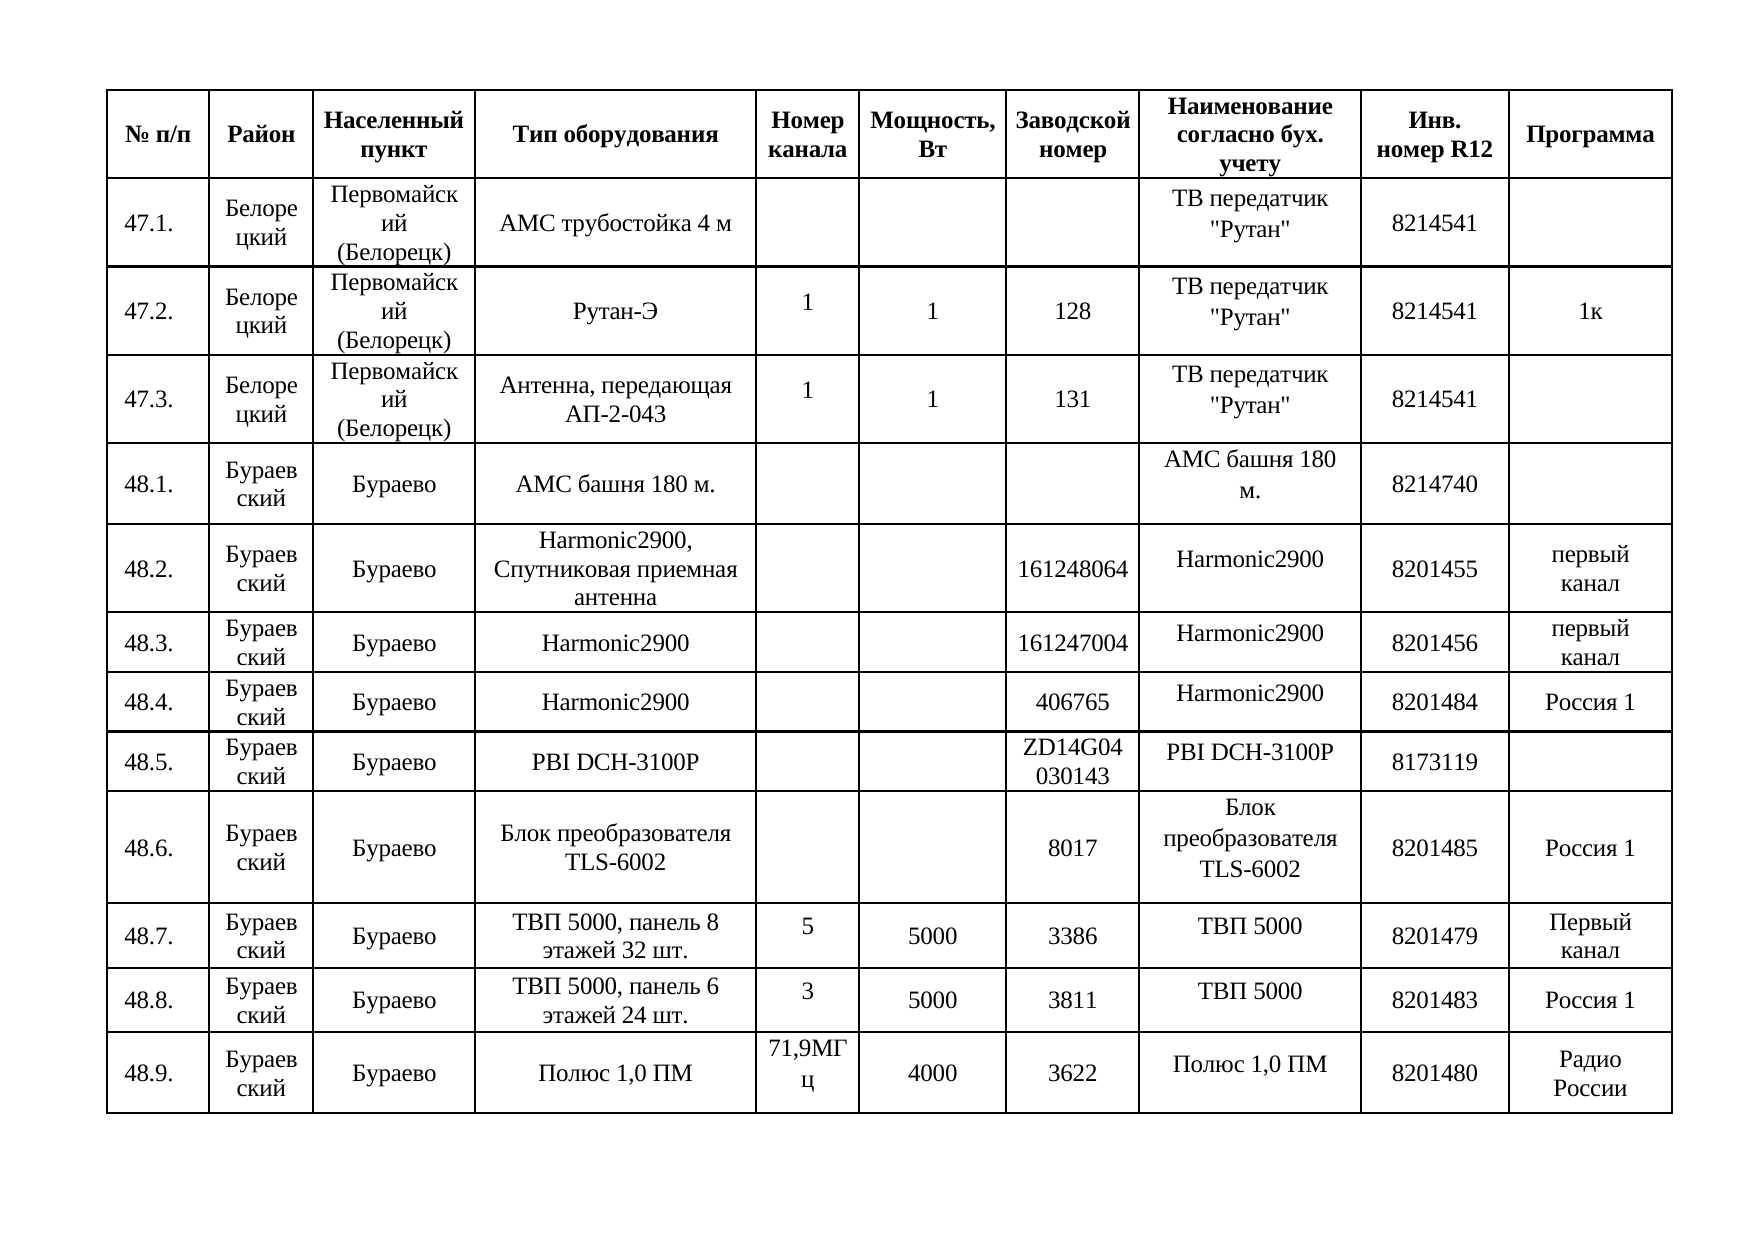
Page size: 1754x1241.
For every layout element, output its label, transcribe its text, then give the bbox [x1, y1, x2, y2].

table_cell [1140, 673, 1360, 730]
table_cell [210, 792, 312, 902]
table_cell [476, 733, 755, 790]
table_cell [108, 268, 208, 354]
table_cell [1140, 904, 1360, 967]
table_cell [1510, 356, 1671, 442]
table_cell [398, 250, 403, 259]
table_header Наименование согласно бух. учету [1140, 91, 1360, 177]
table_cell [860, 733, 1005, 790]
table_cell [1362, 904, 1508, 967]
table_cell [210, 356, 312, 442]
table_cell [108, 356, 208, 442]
table_header Инв. номер R12 [1362, 91, 1508, 177]
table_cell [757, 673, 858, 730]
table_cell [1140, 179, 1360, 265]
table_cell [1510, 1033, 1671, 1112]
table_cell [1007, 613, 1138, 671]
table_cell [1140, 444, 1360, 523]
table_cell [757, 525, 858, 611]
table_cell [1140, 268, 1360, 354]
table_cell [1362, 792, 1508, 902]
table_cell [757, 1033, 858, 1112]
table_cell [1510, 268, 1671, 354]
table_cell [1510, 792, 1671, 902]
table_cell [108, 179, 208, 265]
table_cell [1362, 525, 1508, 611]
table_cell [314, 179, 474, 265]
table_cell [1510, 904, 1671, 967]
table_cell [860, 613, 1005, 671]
table_header Программа [1510, 91, 1671, 177]
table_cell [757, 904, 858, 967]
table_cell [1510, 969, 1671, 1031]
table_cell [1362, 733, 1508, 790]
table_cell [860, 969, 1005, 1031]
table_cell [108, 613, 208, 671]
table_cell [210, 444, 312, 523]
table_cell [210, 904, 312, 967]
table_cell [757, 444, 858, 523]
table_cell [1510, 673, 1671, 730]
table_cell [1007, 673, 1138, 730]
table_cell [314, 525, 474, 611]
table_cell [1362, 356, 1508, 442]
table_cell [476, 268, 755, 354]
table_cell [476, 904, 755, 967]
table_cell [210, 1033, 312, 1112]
table_header Заводской номер [1007, 91, 1138, 177]
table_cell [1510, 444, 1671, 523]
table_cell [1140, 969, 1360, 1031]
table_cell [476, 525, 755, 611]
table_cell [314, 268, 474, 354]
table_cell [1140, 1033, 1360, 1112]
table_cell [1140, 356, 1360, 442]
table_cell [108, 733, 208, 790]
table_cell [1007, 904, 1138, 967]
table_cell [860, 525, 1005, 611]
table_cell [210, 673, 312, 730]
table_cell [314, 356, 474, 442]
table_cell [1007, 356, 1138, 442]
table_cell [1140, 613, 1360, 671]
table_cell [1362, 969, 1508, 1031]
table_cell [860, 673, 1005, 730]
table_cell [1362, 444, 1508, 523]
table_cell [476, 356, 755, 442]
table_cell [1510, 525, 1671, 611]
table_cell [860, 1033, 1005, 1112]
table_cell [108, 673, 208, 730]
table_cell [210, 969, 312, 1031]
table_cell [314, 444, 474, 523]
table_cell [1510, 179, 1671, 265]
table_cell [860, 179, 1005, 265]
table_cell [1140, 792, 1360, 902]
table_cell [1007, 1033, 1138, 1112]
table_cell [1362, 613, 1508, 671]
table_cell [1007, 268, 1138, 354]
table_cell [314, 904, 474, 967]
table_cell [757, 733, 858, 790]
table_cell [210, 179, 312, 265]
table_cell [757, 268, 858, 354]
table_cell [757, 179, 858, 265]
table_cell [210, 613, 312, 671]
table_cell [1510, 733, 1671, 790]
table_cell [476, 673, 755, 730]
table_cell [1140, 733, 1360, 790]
table_header Номер канала [757, 91, 858, 177]
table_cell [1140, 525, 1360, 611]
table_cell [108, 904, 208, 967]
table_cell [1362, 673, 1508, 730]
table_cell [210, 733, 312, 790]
table_header Населенный пункт [314, 91, 474, 177]
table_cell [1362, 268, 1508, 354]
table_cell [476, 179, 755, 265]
table_header Мощность, Вт [860, 91, 1005, 177]
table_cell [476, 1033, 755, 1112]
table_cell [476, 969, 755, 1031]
table_header № п/п [108, 91, 208, 177]
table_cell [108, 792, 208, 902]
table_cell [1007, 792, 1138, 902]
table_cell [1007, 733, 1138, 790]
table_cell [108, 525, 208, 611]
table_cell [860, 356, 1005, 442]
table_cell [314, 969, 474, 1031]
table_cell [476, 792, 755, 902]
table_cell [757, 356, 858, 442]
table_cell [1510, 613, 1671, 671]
table_header Район [210, 91, 312, 177]
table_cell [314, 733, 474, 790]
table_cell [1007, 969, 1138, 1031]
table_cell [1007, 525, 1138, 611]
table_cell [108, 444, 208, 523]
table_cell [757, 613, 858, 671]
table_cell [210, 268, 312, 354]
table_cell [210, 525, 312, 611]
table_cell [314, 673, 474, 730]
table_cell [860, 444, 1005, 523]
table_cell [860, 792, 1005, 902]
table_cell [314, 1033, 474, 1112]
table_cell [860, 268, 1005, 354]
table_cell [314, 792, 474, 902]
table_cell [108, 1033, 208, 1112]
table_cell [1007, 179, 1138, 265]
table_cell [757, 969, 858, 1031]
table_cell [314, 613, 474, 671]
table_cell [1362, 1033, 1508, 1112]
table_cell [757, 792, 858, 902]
table_header Тип оборудования [476, 91, 755, 177]
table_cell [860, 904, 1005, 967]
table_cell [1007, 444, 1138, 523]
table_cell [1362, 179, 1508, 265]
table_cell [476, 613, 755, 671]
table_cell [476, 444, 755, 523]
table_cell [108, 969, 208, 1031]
